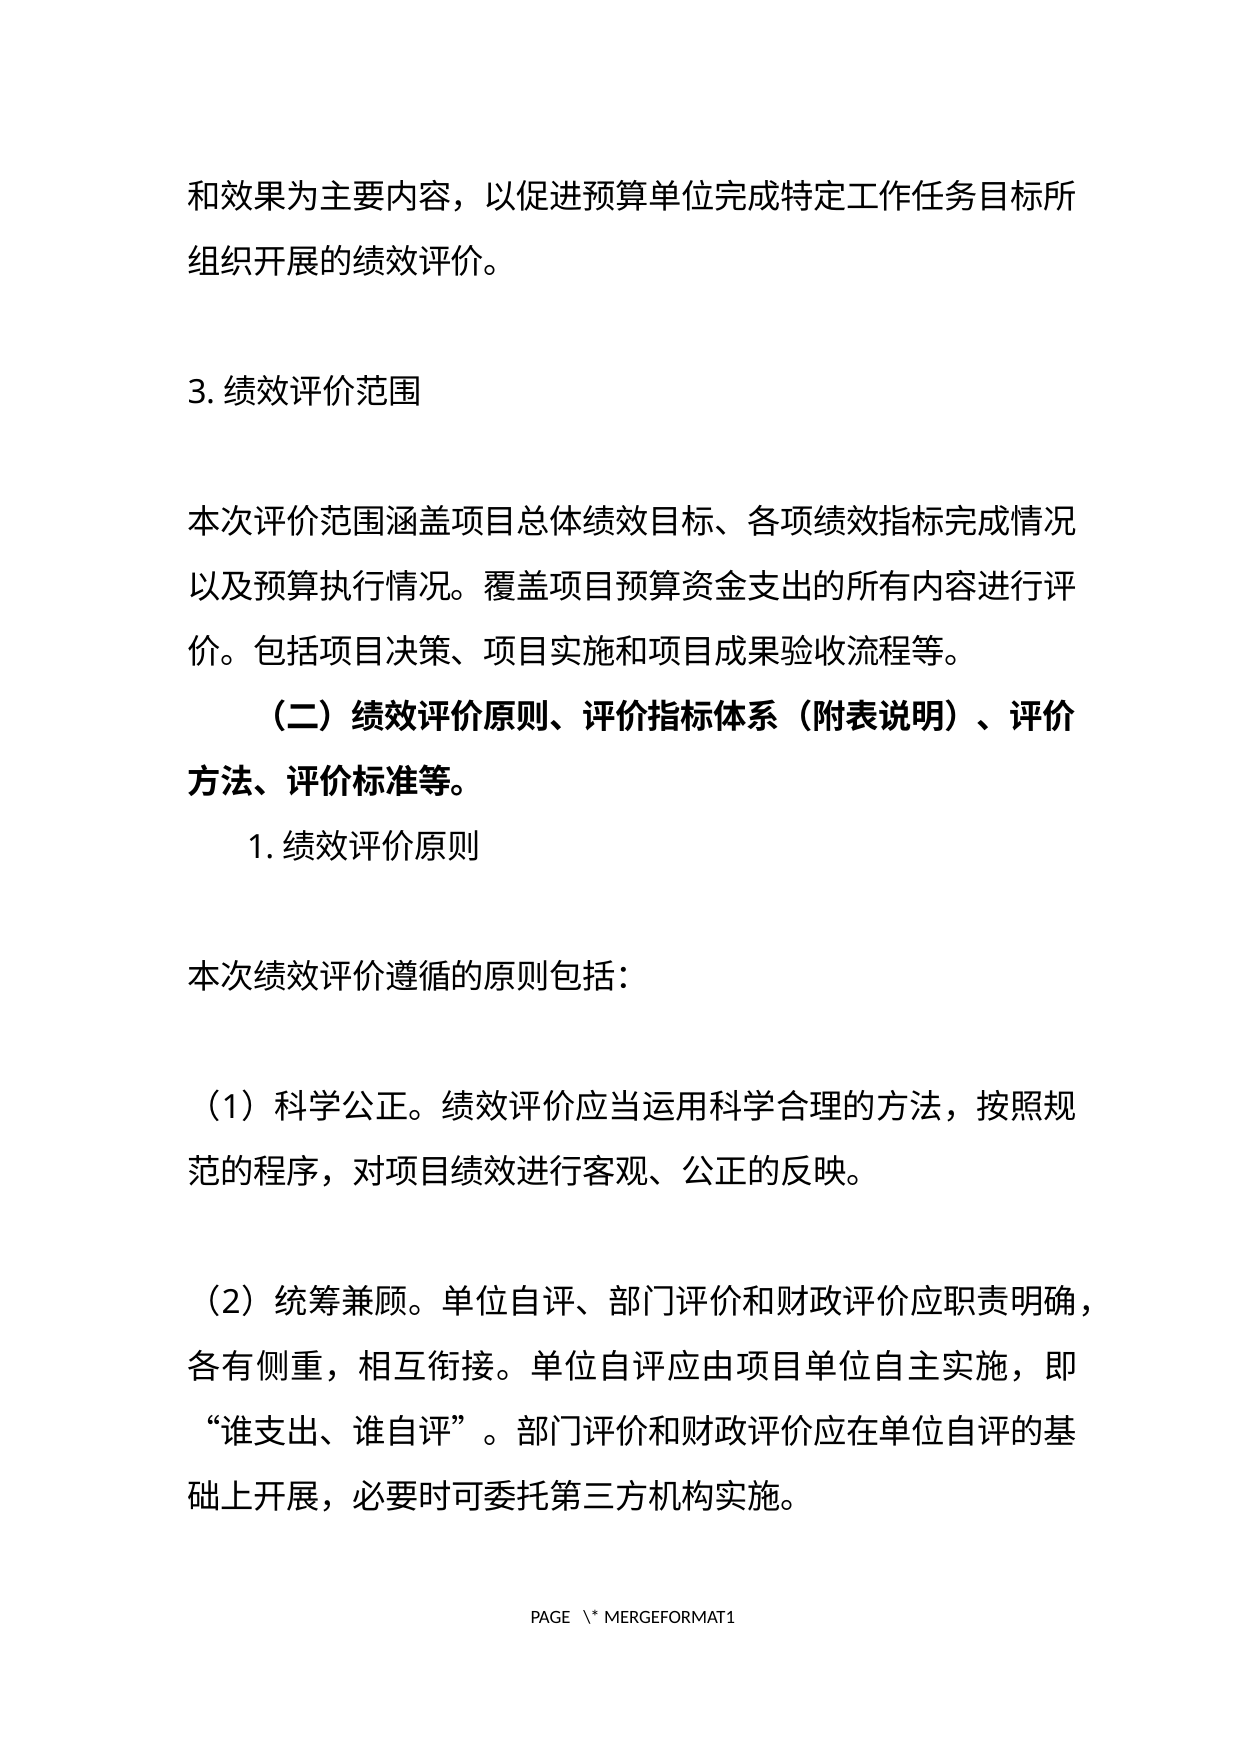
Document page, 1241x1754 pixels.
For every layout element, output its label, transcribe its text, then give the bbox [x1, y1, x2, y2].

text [187, 812, 1078, 1527]
text （二）绩效评价原则、评价指标体系（附表说明）、评价方法、评价标准等。 [187, 682, 1078, 812]
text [187, 162, 1078, 682]
